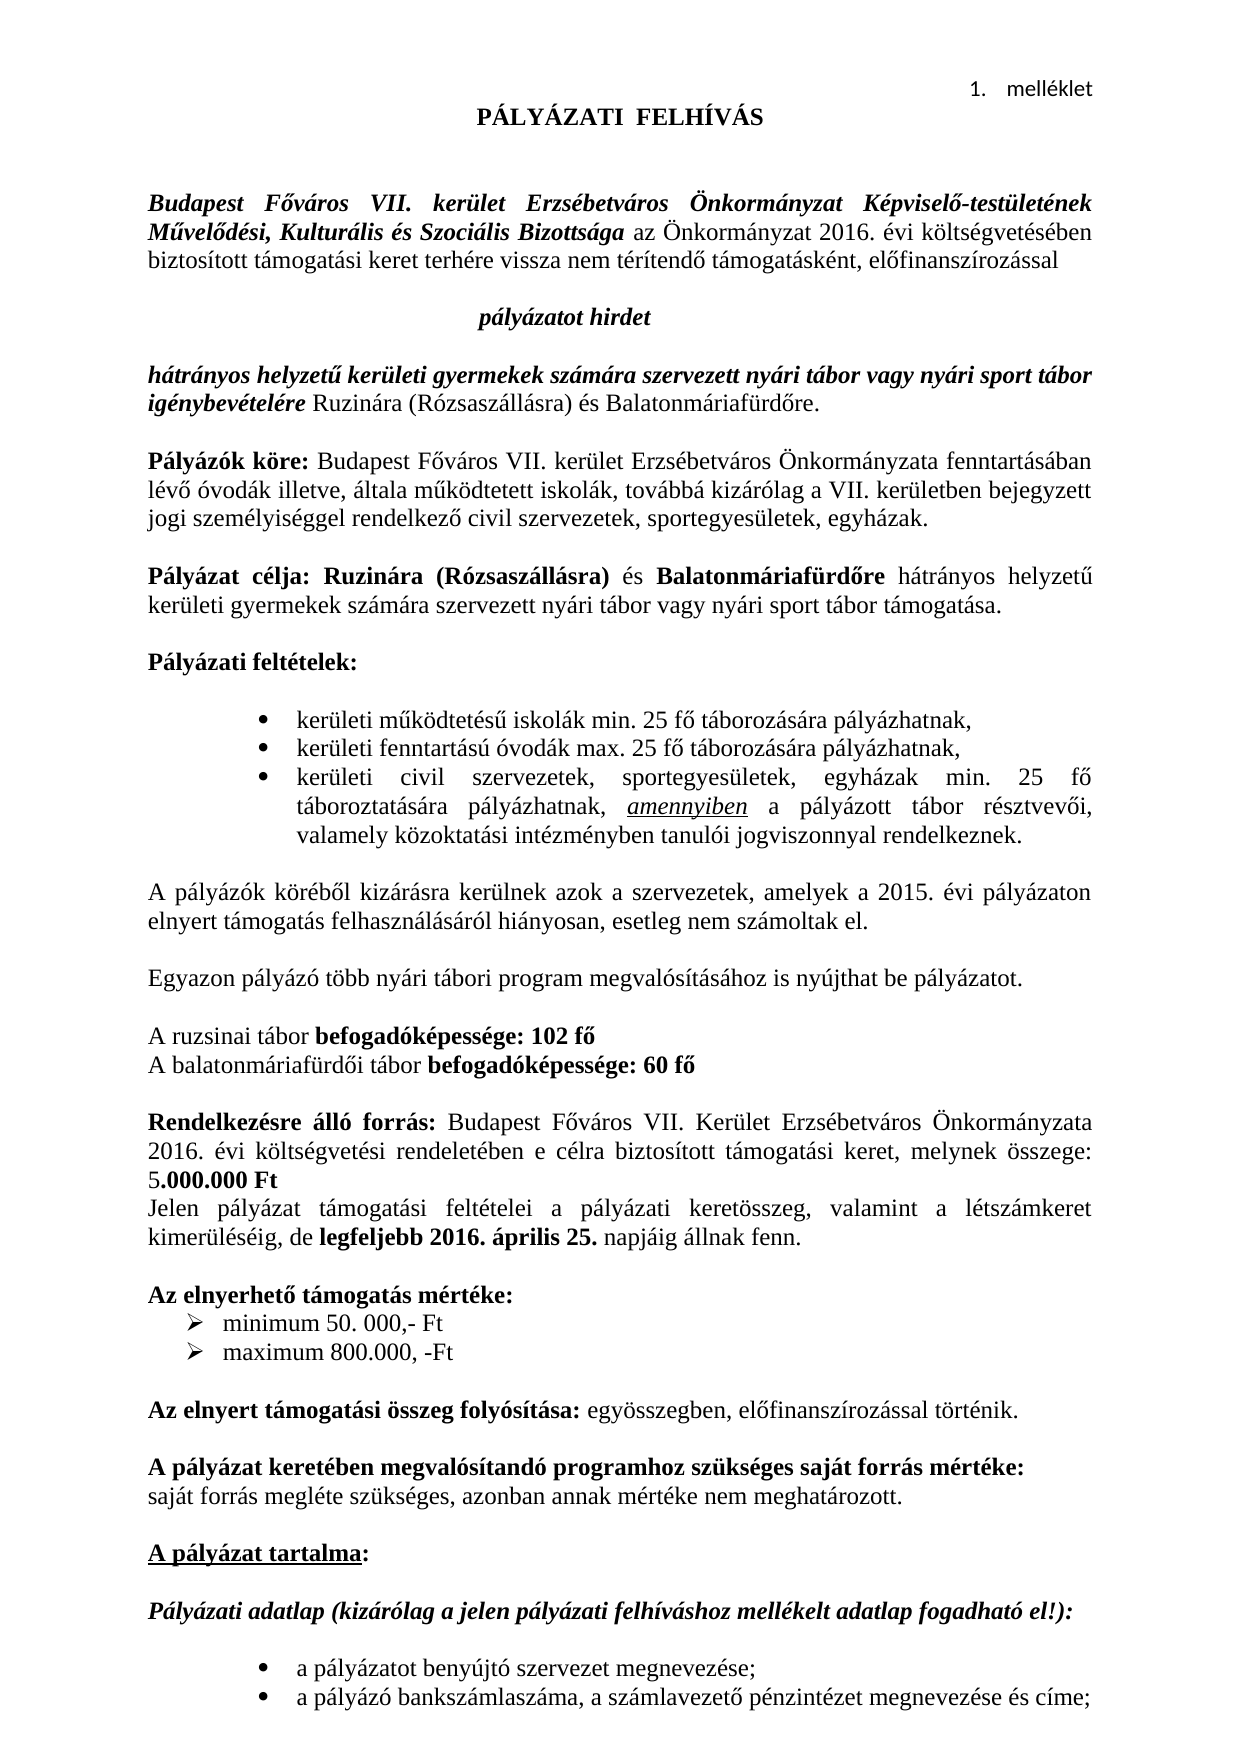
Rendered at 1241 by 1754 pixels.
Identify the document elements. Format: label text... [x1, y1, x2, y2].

text Rendelkezésre álló forrás: Budapest Főváros VII. Kerület Erzsébetváros Önkormányzata 2016. évi költségvetési rendeletében e célra biztosított támogatási keret, melynek összege: 5.000.000 Ft [148, 1107, 1093, 1193]
list maximum 800.000, -Ft [185, 1337, 1093, 1366]
text Pályázati feltételek: [148, 647, 1093, 676]
text A pályázat tartalma: [148, 1538, 1093, 1567]
text A ruzsinai tábor befogadóképessége: 102 fő [148, 1021, 1093, 1050]
text Egyazon pályázó több nyári tábori program megvalósításához is nyújthat be pályázatot. [148, 963, 1093, 992]
text Budapest Főváros VII. kerület Erzsébetváros Önkormányzat Képviselő-testületének Művelődési, Kulturális és Szociális Bizottsága az Önkormányzat 2016. évi költségvetésében biztosított támogatási keret terhére vissza nem térítendő támogatásként, előfinanszírozással [148, 188, 1093, 274]
text A balatonmáriafürdői tábor befogadóképessége: 60 fő [148, 1050, 1093, 1078]
text hátrányos helyzetű kerületi gyermekek számára szervezett nyári tábor vagy nyári sport tábor igénybevételére Ruzinára (Rózsaszállásra) és Balatonmáriafürdőre. [148, 360, 1093, 417]
list kerületi civil szervezetek, sportegyesületek, egyházak min. 25 fő táboroztatására pályázhatnak, amennyiben a pályázott tábor résztvevői, valamely közoktatási intézményben tanulói jogviszonnyal rendelkeznek. [259, 762, 1093, 848]
text Az elnyert támogatási összeg folyósítása: egyösszegben, előfinanszírozással történik. [148, 1395, 1093, 1423]
list a pályázatot benyújtó szervezet megnevezése; [259, 1653, 1093, 1682]
text saját forrás megléte szükséges, azonban annak mértéke nem meghatározott. [148, 1481, 1093, 1510]
list minimum 50. 000,- Ft [185, 1308, 1093, 1337]
text PÁLYÁZATI FELHÍVÁS [148, 102, 1093, 131]
text Pályázat célja: Ruzinára (Rózsaszállásra) és Balatonmáriafürdőre hátrányos helyzetű kerületi gyermekek számára szervezett nyári tábor vagy nyári sport tábor támogatása. [148, 561, 1093, 618]
list kerületi működtetésű iskolák min. 25 fő táborozására pályázhatnak, [259, 705, 1093, 733]
text A pályázók köréből kizárásra kerülnek azok a szervezetek, amelyek a 2015. évi pályázaton elnyert támogatás felhasználásáról hiányosan, esetleg nem számoltak el. [148, 877, 1093, 935]
list kerületi fenntartású óvodák max. 25 fő táborozására pályázhatnak, [259, 733, 1093, 762]
text Az elnyerhető támogatás mértéke: [148, 1280, 1093, 1308]
text A pályázat keretében megvalósítandó programhoz szükséges saját forrás mértéke: [148, 1452, 1093, 1481]
text Pályázók köre: Budapest Főváros VII. kerület Erzsébetváros Önkormányzata fenntartásában lévő óvodák illetve, általa működtetett iskolák, továbbá kizárólag a VII. kerületben bejegyzett jogi személyiséggel rendelkező civil szervezetek, sportegyesületek, egyházak. [148, 446, 1093, 532]
text pályázatot hirdet [148, 302, 1093, 331]
text Jelen pályázat támogatási feltételei a pályázati keretösszeg, valamint a létszámkeret kimerüléséig, de legfeljebb 2016. április 25. napjáig állnak fenn. [148, 1193, 1093, 1251]
list a pályázó bankszámlaszáma, a számlavezető pénzintézet megnevezése és címe; [259, 1682, 1093, 1711]
text Pályázati adatlap (kizárólag a jelen pályázati felhíváshoz mellékelt adatlap fogadható el!): [148, 1596, 1093, 1625]
